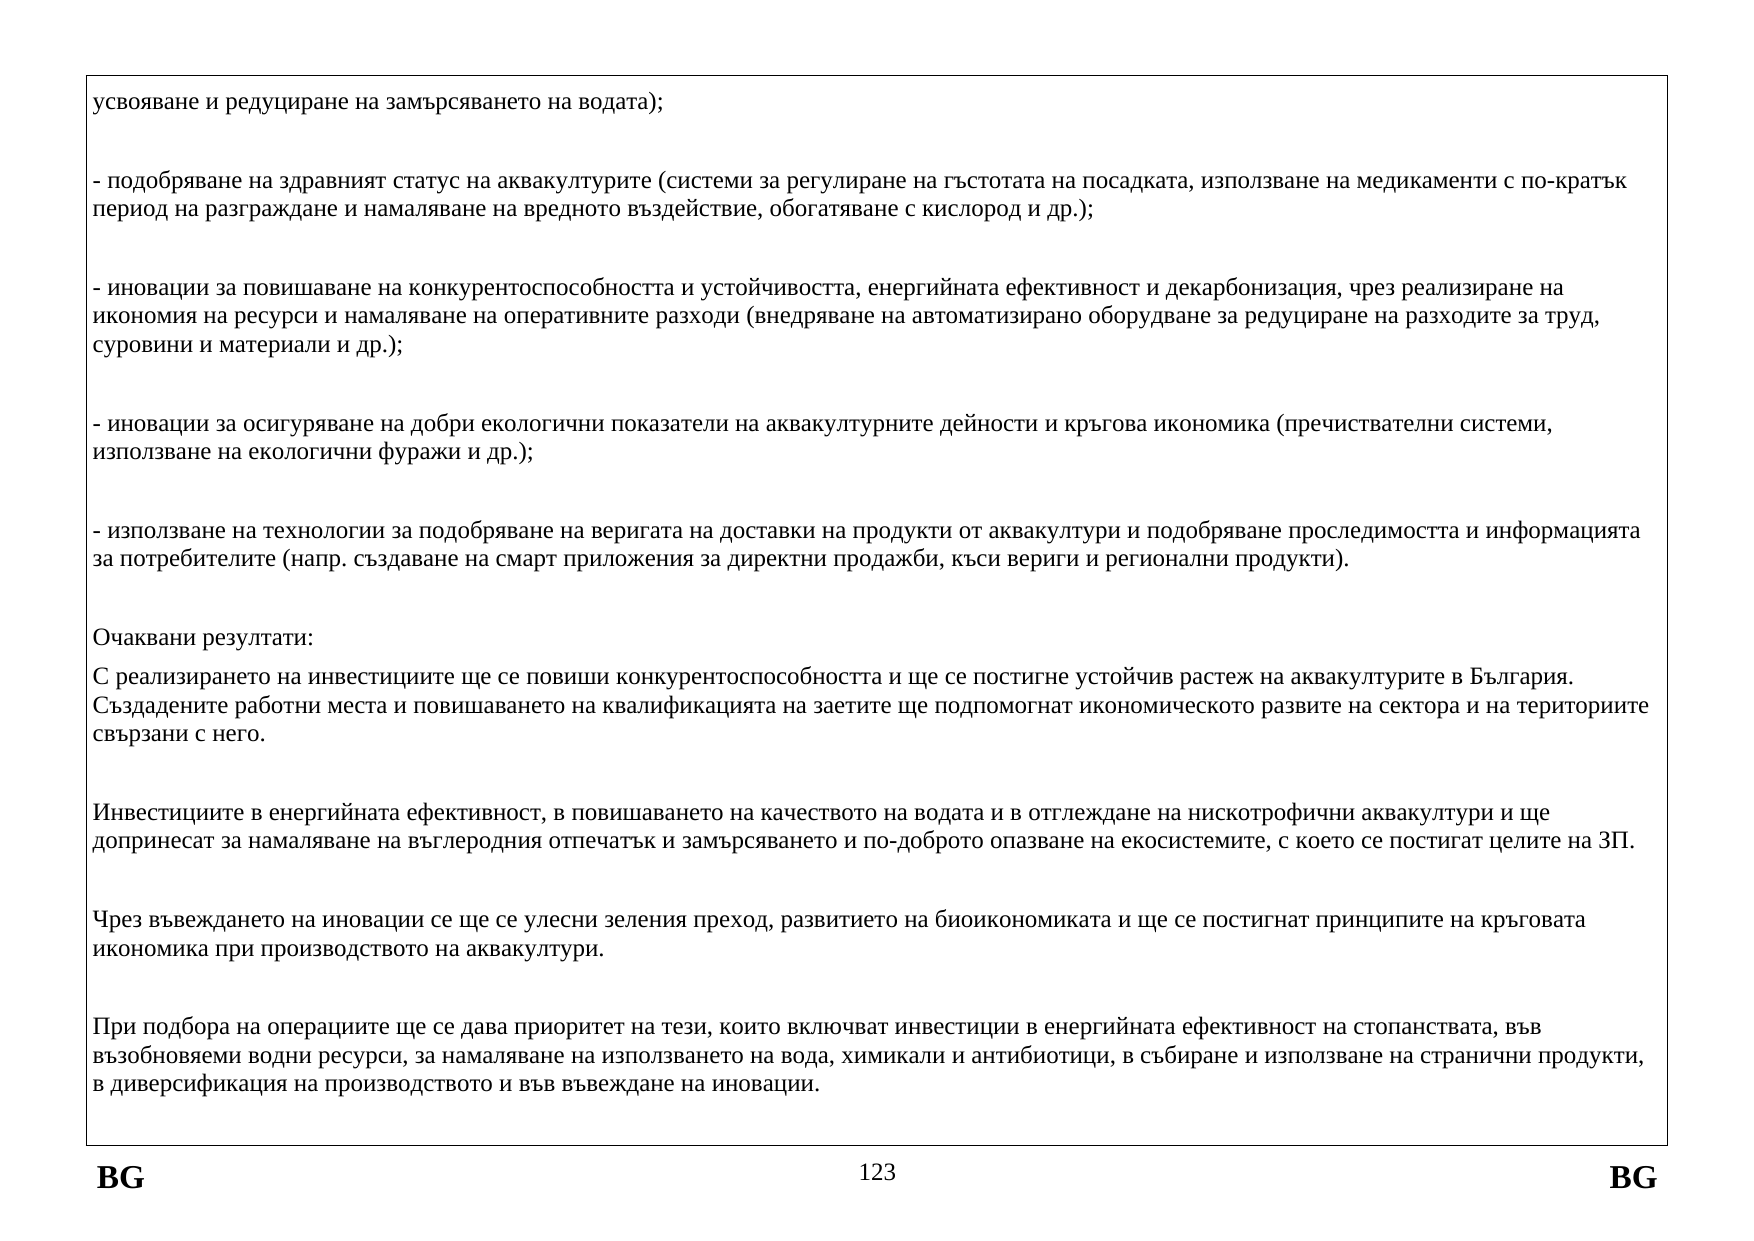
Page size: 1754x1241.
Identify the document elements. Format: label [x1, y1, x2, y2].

table_header [87, 76, 1667, 1145]
